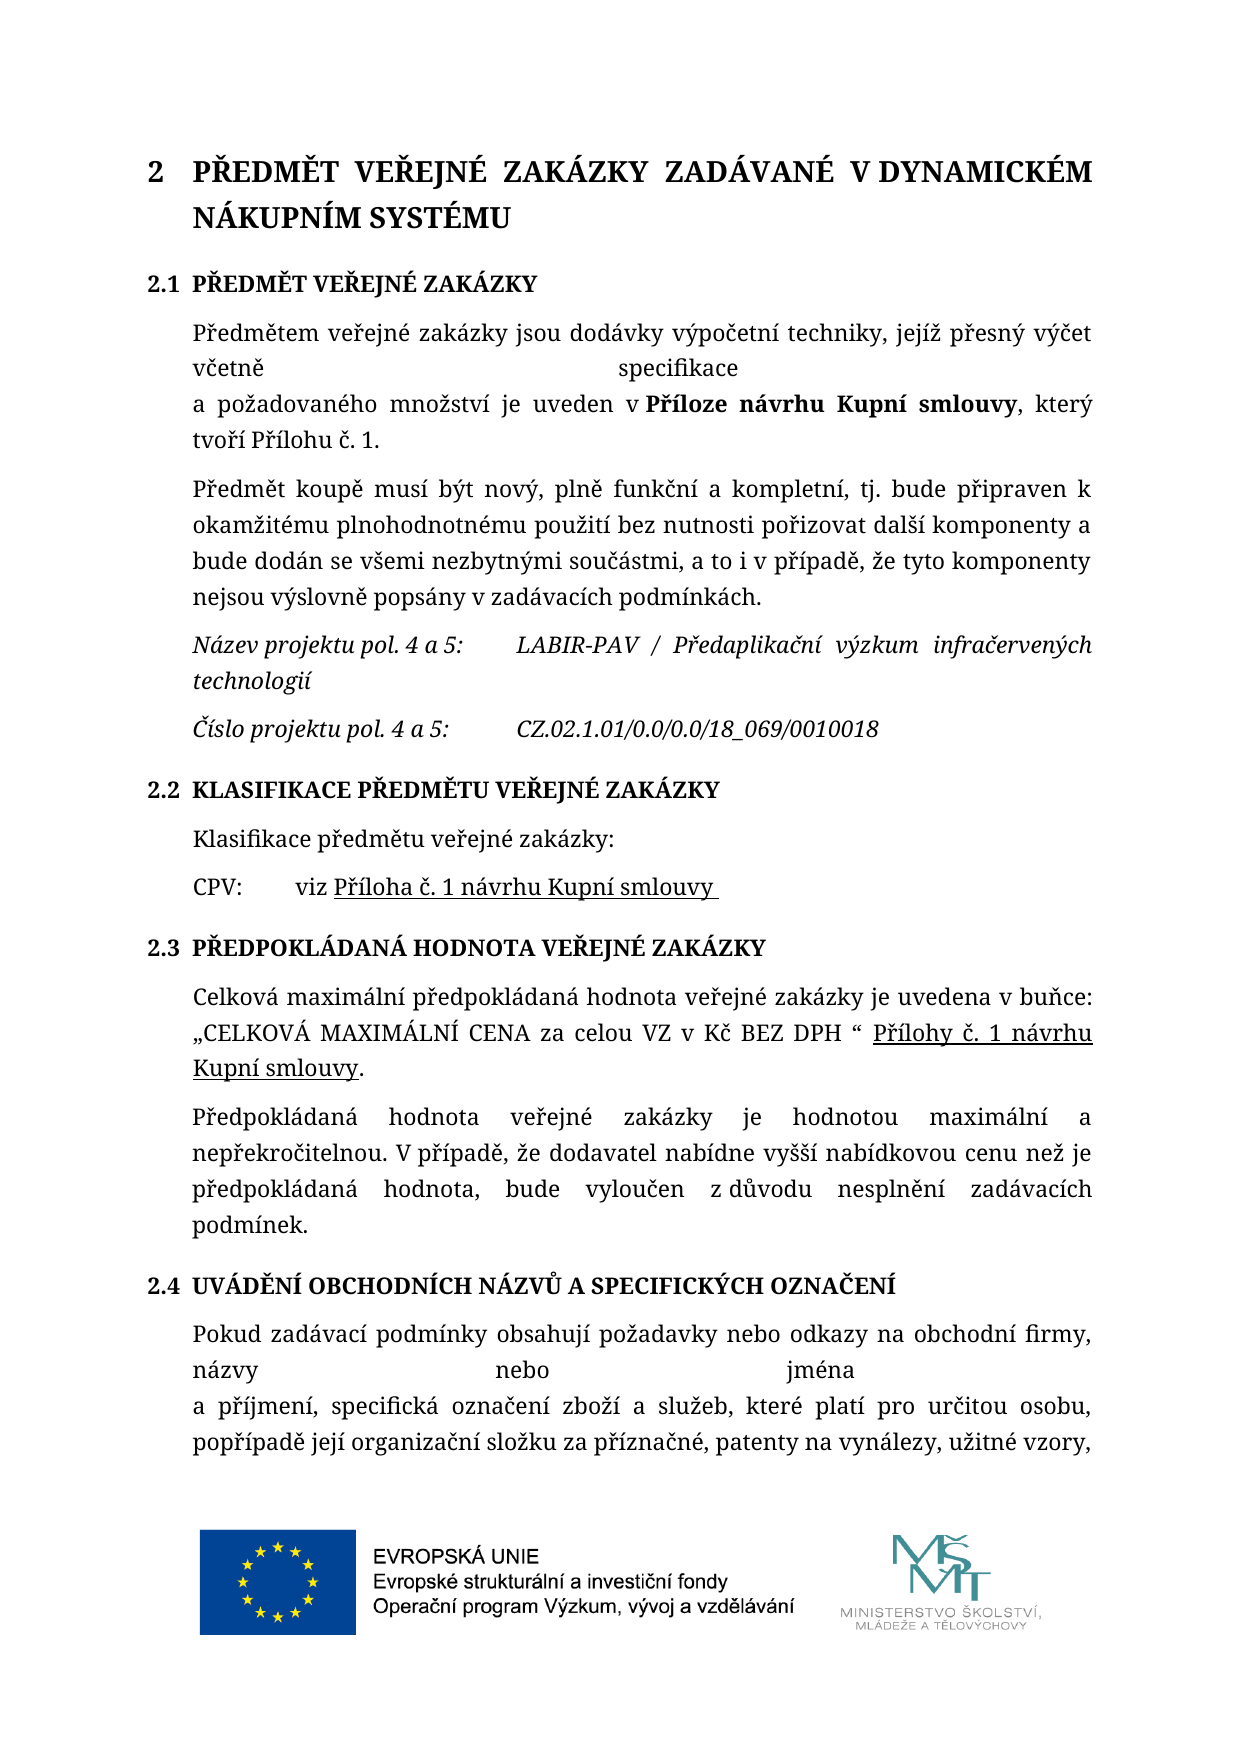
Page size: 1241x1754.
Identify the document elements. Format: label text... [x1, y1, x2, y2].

subtitle 2.2 KLASIFIKACE PŘEDMĚTU VEŘEJNÉ ZAKÁZKY [147, 774, 1093, 806]
subtitle 2.1 PŘEDMĚT VEŘEJNÉ ZAKÁZKY [147, 268, 1093, 299]
text Číslo projektu pol. 4 a 5: CZ.02.1.01/0.0/0.0/18_069/0010018 [192, 713, 1093, 744]
text Předmětem veřejné zakázky jsou dodávky výpočetní techniky, jejíž přesný výčet včetně specifikace a požadovaného množství je uveden v Příloze návrhu Kupní smlouvy, který tvoří Přílohu č. 1. [192, 316, 1093, 456]
picture [147, 1477, 1093, 1687]
subtitle 2.3 PŘEDPOKLÁDANÁ HODNOTA VEŘEJNÉ ZAKÁZKY [147, 932, 1093, 963]
text Celková maximální předpokládaná hodnota veřejné zakázky je uvedena v buňce: „CELKOVÁ MAXIMÁLNÍ CENA za celou VZ v Kč BEZ DPH “ Přílohy č. 1 návrhu Kupní smlouvy. [193, 981, 1093, 1084]
text Předpokládaná hodnota veřejné zakázky je hodnotou maximální a nepřekročitelnou. V případě, že dodavatel nabídne vyšší nabídkovou cenu než je předpokládaná hodnota, bude vyloučen z důvodu nesplnění zadávacích podmínek. [192, 1101, 1093, 1240]
subtitle 2.4 UVÁDĚNÍ OBCHODNÍCH NÁZVŮ A SPECIFICKÝCH OZNAČENÍ [147, 1269, 1093, 1301]
text Název projektu pol. 4 a 5: LABIR-PAV / Předaplikační výzkum infračervených technologií [192, 629, 1093, 696]
text Klasifikace předmětu veřejné zakázky: [193, 823, 1093, 854]
text CPV: viz Příloha č. 1 návrhu Kupní smlouvy [193, 871, 1093, 902]
text Předmět koupě musí být nový, plně funkční a kompletní, tj. bude připraven k okamžitému plnohodnotnému použití bez nutnosti pořizovat další komponenty a bude dodán se všemi nezbytnými součástmi, a to i v případě, že tyto komponenty nejsou výslovně popsány v zadávacích podmínkách. [192, 473, 1093, 612]
subtitle 2 PŘEDMĚT VEŘEJNÉ ZAKÁZKY ZADÁVANÉ V DYNAMICKÉM NÁKUPNÍM SYSTÉMU [148, 152, 1093, 237]
